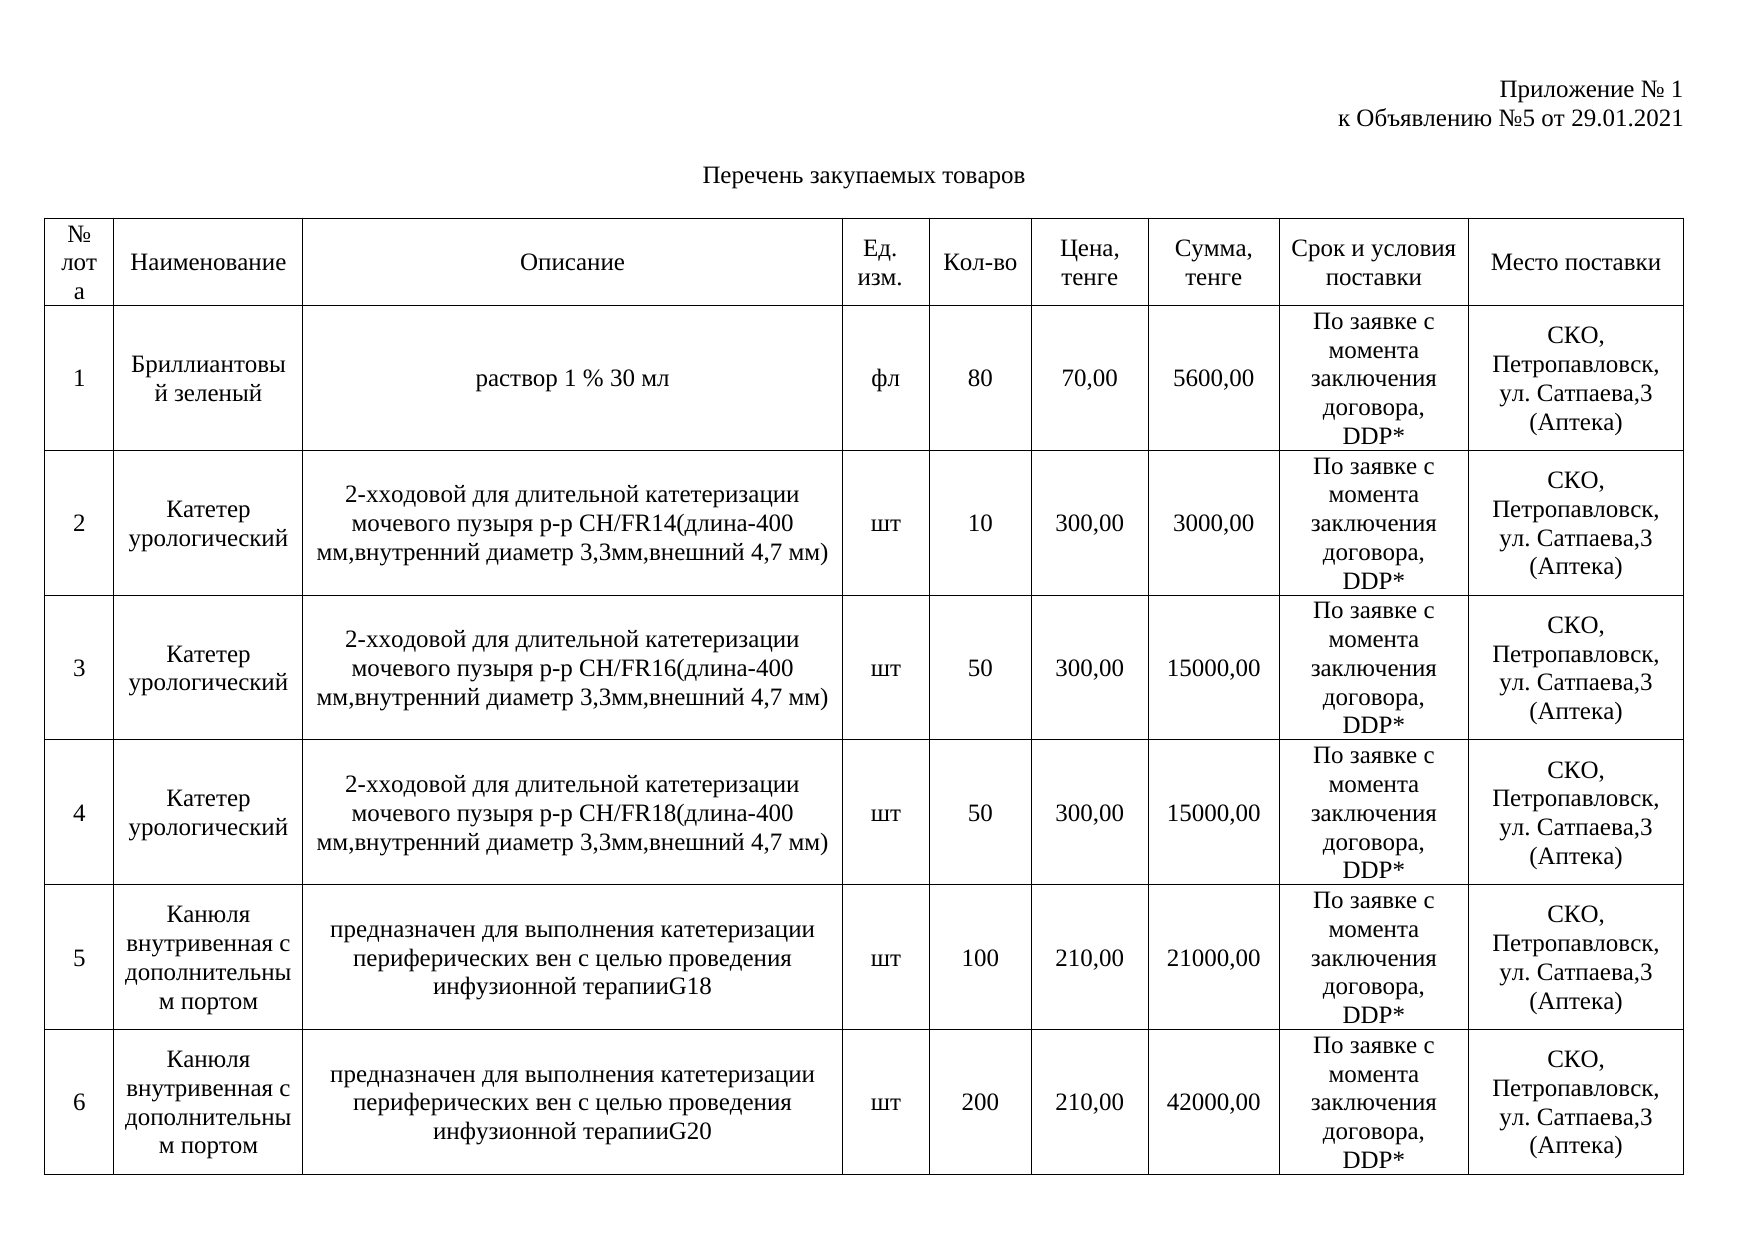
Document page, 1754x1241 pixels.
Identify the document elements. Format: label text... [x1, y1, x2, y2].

table_cell СКО, Петропавловск, ул. Сатпаева,3 (Аптека) [1469, 306, 1683, 450]
table_cell По заявке с момента заключения договора, DDP* [1280, 740, 1468, 884]
table_cell шт [843, 596, 929, 739]
table_cell 4 [45, 740, 113, 884]
table_cell 2-хходовой для длительной катетеризации мочевого пузыря р-р СН/FR18(длина-400 мм,внутренний диаметр 3,3мм,внешний 4,7 мм) [303, 740, 842, 884]
table_cell 1 [45, 306, 113, 450]
table_cell 300,00 [1032, 740, 1148, 884]
table_header Описание [303, 219, 842, 305]
text к Объявлению №5 от 29.01.2021 [0, 103, 1683, 131]
table_cell 210,00 [1032, 1030, 1148, 1174]
table_cell Канюля внутривенная с дополнительным портом [114, 1030, 302, 1174]
table_cell Канюля внутривенная с дополнительным портом [114, 885, 302, 1029]
table_header Кол-во [930, 219, 1031, 305]
table_cell Катетер урологический [114, 451, 302, 594]
table_cell 200 [930, 1030, 1031, 1174]
table_cell 15000,00 [1149, 740, 1279, 884]
table_cell 3 [45, 596, 113, 739]
table_cell Бриллиантовый зеленый [114, 306, 302, 450]
text Перечень закупаемых товаров [44, 160, 1683, 189]
table_cell 300,00 [1032, 451, 1148, 594]
table_cell По заявке с момента заключения договора, DDP* [1280, 451, 1468, 594]
table_cell 21000,00 [1149, 885, 1279, 1029]
table_cell шт [843, 451, 929, 594]
table_cell 100 [930, 885, 1031, 1029]
table_cell раствор 1 % 30 мл [303, 306, 842, 450]
table_cell Катетер урологический [114, 740, 302, 884]
table_cell По заявке с момента заключения договора, DDP* [1280, 596, 1468, 739]
table_cell 2-хходовой для длительной катетеризации мочевого пузыря р-р СН/FR16(длина-400 мм,внутренний диаметр 3,3мм,внешний 4,7 мм) [303, 596, 842, 739]
table_cell предназначен для выполнения катетеризации периферических вен с целью проведения инфузионной терапииG20 [303, 1030, 842, 1174]
table_header Ед. изм. [843, 219, 929, 305]
table_cell 10 [930, 451, 1031, 594]
table_cell 3000,00 [1149, 451, 1279, 594]
table_cell 70,00 [1032, 306, 1148, 450]
table_cell Катетер урологический [114, 596, 302, 739]
table_header № лота [45, 219, 113, 305]
table_cell 15000,00 [1149, 596, 1279, 739]
table_cell СКО, Петропавловск, ул. Сатпаева,3 (Аптека) [1469, 740, 1683, 884]
table_cell 2 [45, 451, 113, 594]
table_header Место поставки [1469, 219, 1683, 305]
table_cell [1280, 1030, 1468, 1174]
table_cell СКО, Петропавловск, ул. Сатпаева,3 (Аптека) [1469, 596, 1683, 739]
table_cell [1469, 1030, 1683, 1174]
table_header Срок и условия поставки [1280, 219, 1468, 305]
table_header Сумма, тенге [1149, 219, 1279, 305]
table_cell 6 [45, 1030, 113, 1174]
table_cell 50 [930, 596, 1031, 739]
table_cell 5600,00 [1149, 306, 1279, 450]
table_cell По заявке с момента заключения договора, DDP* [1280, 885, 1468, 1029]
table_cell предназначен для выполнения катетеризации периферических вен с целью проведения инфузионной терапииG18 [303, 885, 842, 1029]
table_cell 5 [45, 885, 113, 1029]
table_cell 2-хходовой для длительной катетеризации мочевого пузыря р-р СН/FR14(длина-400 мм,внутренний диаметр 3,3мм,внешний 4,7 мм) [303, 451, 842, 594]
table_cell 50 [930, 740, 1031, 884]
table_cell СКО, Петропавловск, ул. Сатпаева,3 (Аптека) [1469, 885, 1683, 1029]
table_header Наименование [114, 219, 302, 305]
table_cell СКО, Петропавловск, ул. Сатпаева,3 (Аптека) [1469, 451, 1683, 594]
table_header Цена, тенге [1032, 219, 1148, 305]
table_cell 300,00 [1032, 596, 1148, 739]
text Приложение № 1 [44, 74, 1683, 103]
table_cell 210,00 [1032, 885, 1148, 1029]
table_cell 42000,00 [1149, 1030, 1279, 1174]
table_cell шт [843, 740, 929, 884]
table_cell 80 [930, 306, 1031, 450]
table_cell шт [843, 1030, 929, 1174]
table_cell По заявке с момента заключения договора, DDP* [1280, 306, 1468, 450]
table_cell фл [843, 306, 929, 450]
table_cell шт [843, 885, 929, 1029]
